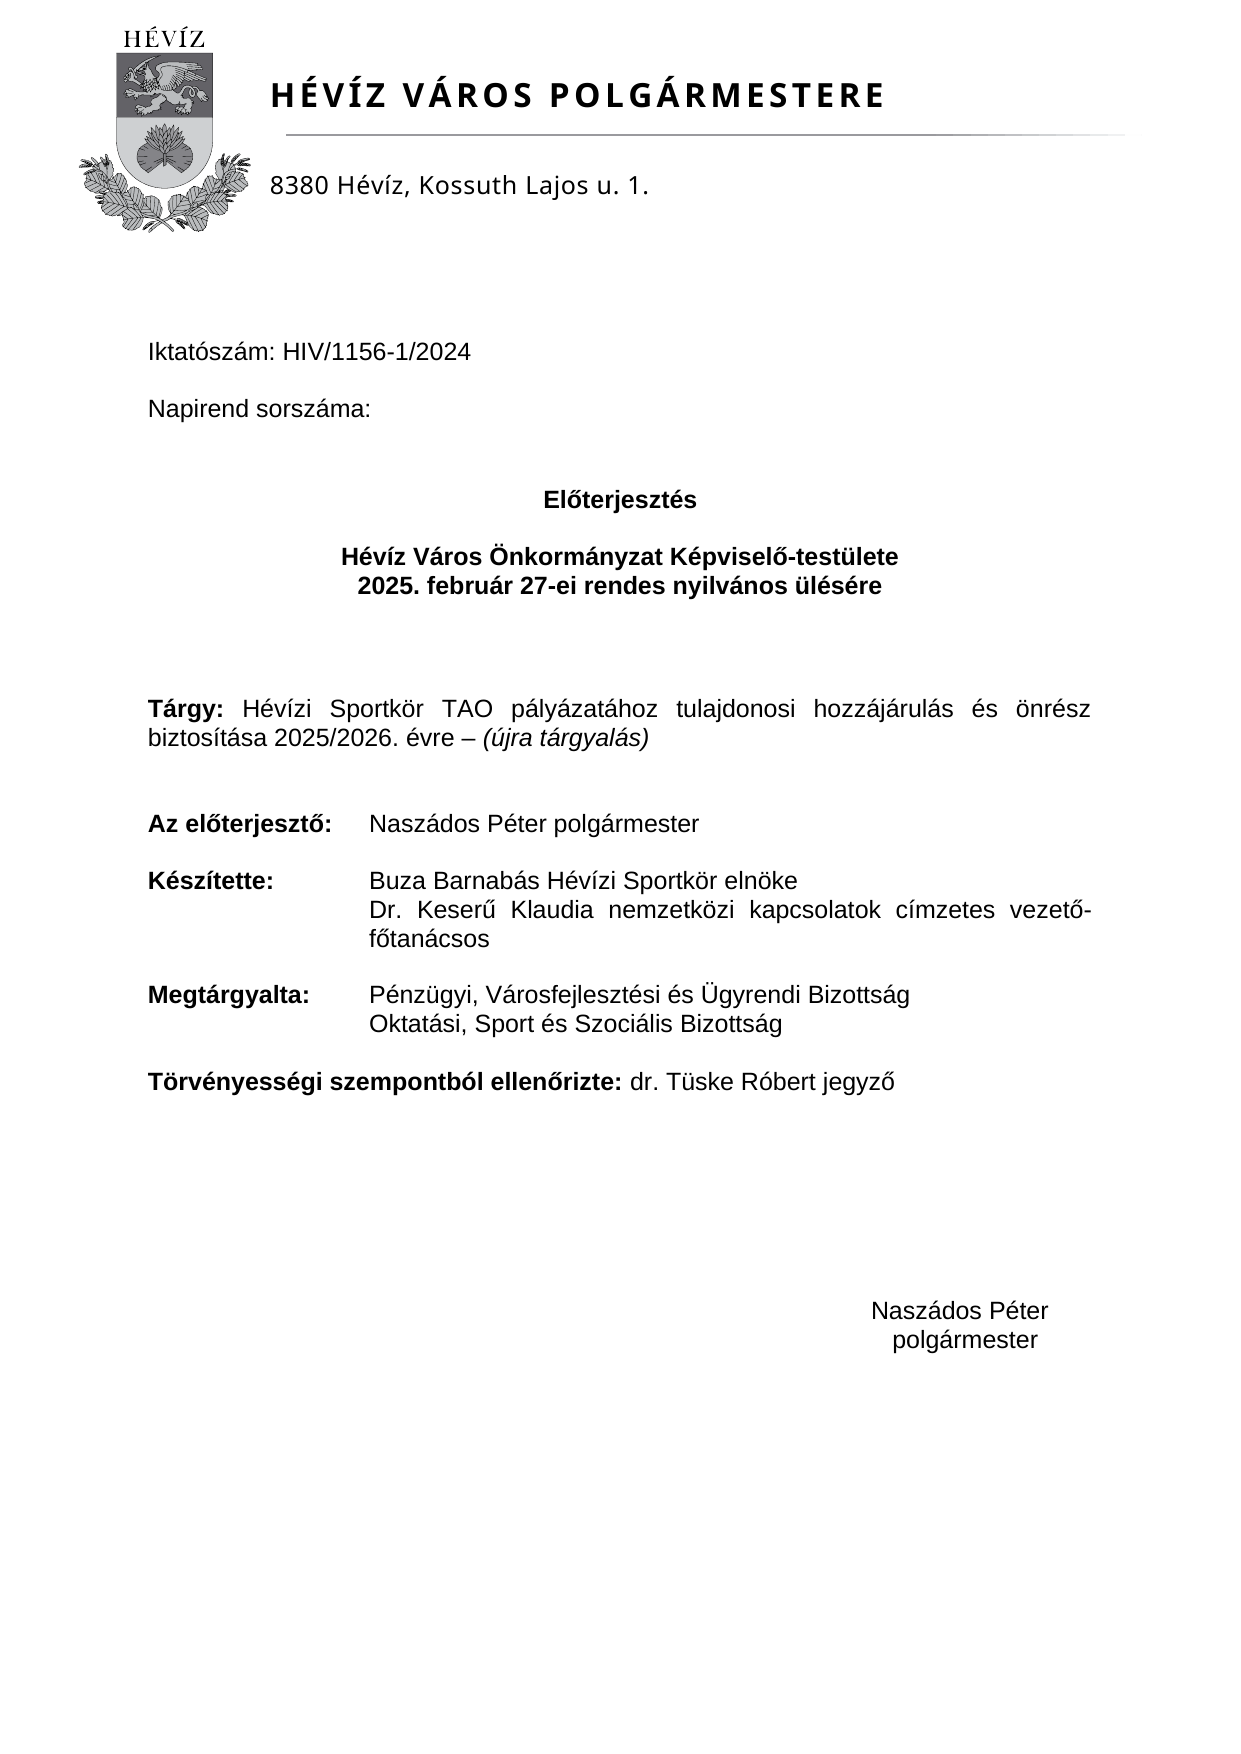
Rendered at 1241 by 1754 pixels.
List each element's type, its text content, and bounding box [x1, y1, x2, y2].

text Törvényességi szempontból ellenőrizte: dr. Tüske Róbert jegyző [148, 1067, 1093, 1095]
text 2025. február 27-ei rendes nyilvános ülésére [148, 571, 1093, 599]
text 8380 Hévíz, Kossuth Lajos u. 1. [148, 168, 217, 202]
text Tárgy: Hévízi Sportkör TAO pályázatához tulajdonosi hozzájárulás és önrész biztosítása 2025/2026. évre – (újra tárgyalás) [148, 694, 1093, 752]
text Előterjesztés [148, 484, 1093, 513]
text polgármester [148, 1325, 1093, 1353]
text Dr. Keserű Klaudia nemzetközi kapcsolatok címzetes vezető-főtanácsos [369, 895, 1093, 952]
text Megtárgyalta: Pénzügyi, Városfejlesztési és Ügyrendi Bizottság [148, 980, 1093, 1009]
text Oktatási, Sport és Szociális Bizottság [295, 1009, 1093, 1038]
text Iktatószám: HIV/1156-1/2024 [148, 337, 1093, 365]
text Naszádos Péter [148, 1296, 1093, 1325]
text Készítette: Buza Barnabás Hévízi Sportkör elnöke [148, 866, 1093, 895]
text 8380 Hévíz, Kossuth Lajos u. 1. [227, 168, 1093, 202]
text Az előterjesztő: Naszádos Péter polgármester [148, 809, 1093, 837]
text Hévíz Város Önkormányzat Képviselő-testülete [148, 542, 1093, 571]
text Napirend sorszáma: [148, 394, 1093, 423]
text HÉVÍZ VÁROS POLGÁRMESTERE [213, 72, 1093, 117]
